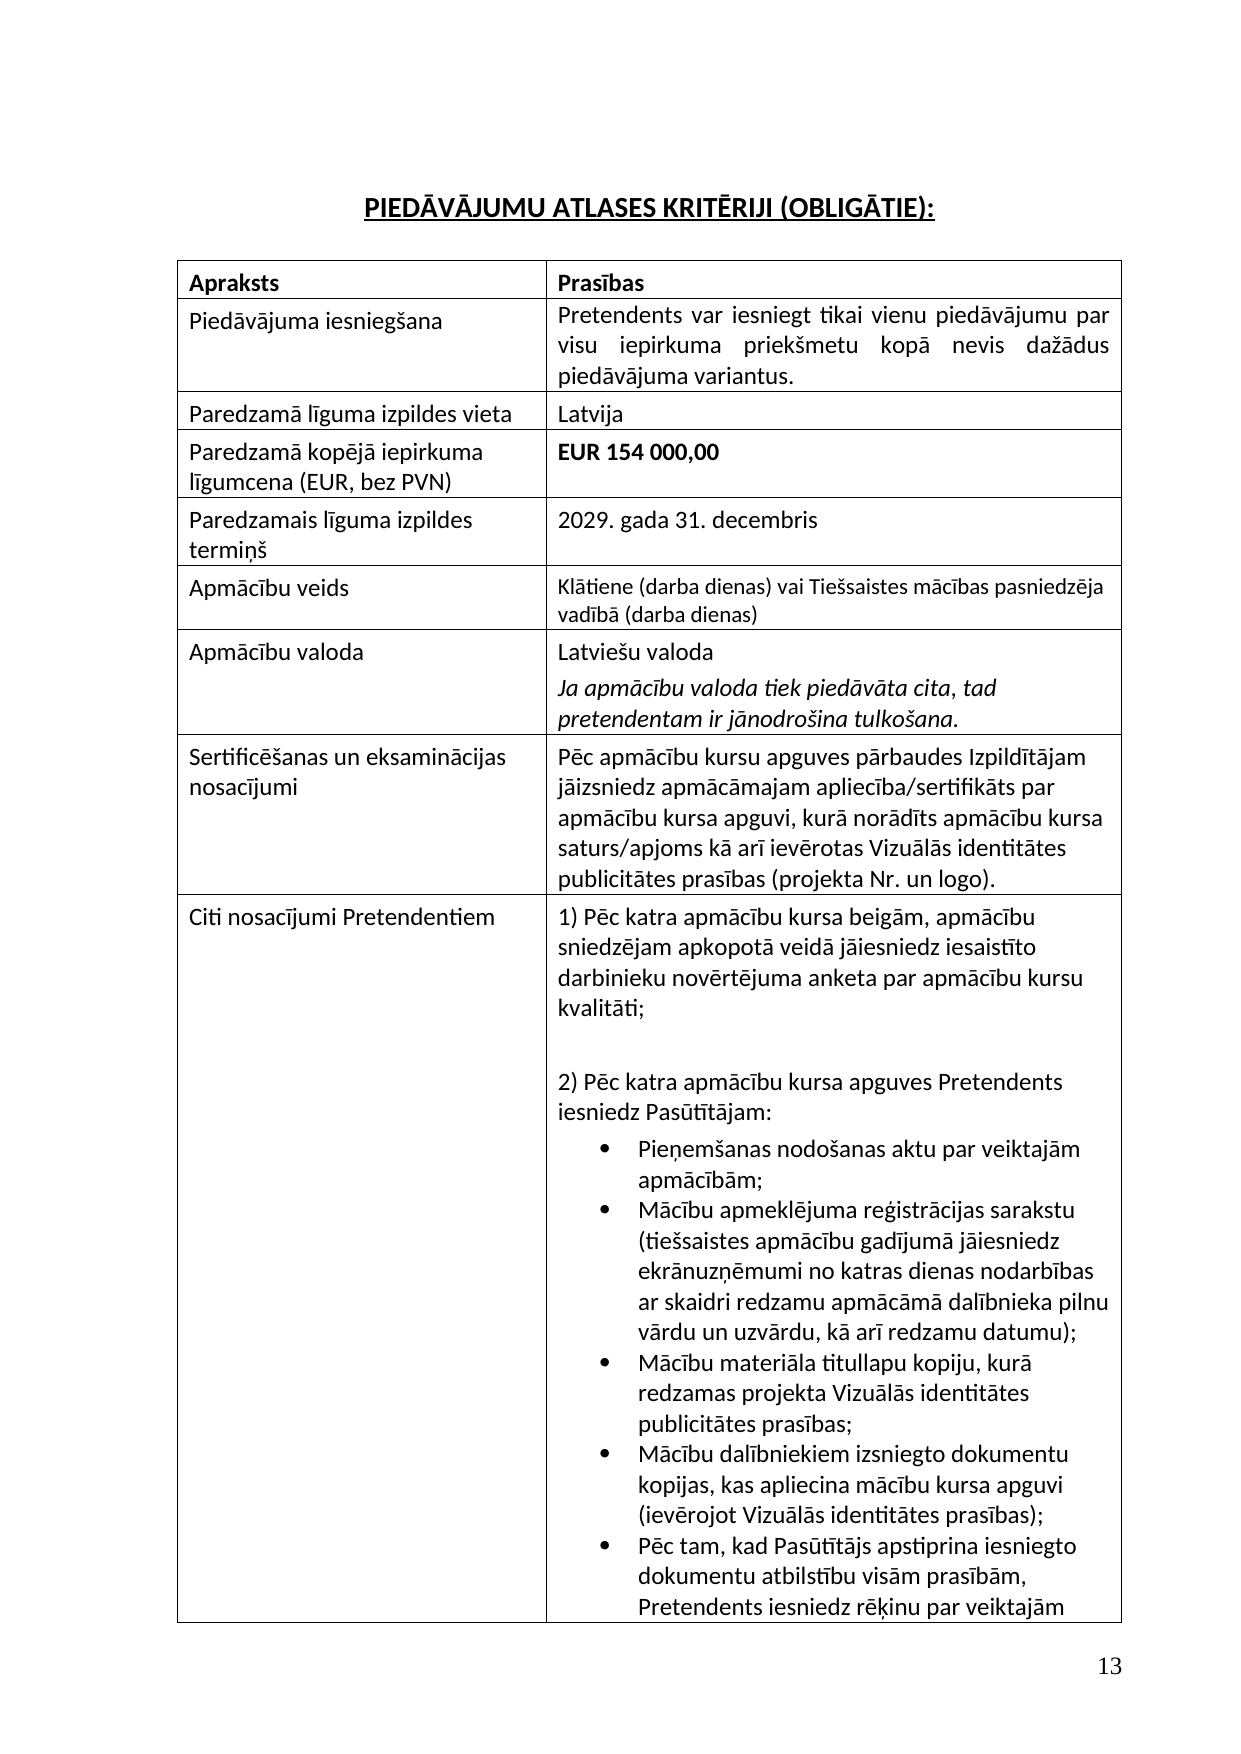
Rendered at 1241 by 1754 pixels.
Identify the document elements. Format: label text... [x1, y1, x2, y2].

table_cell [178, 895, 546, 1622]
table_cell Apmācību valoda [178, 630, 546, 734]
table_cell Paredzamais līguma izpildes termiņš [178, 498, 546, 565]
table_cell Pēc apmācību kursu apguves pārbaudes Izpildītājam jāizsniedz apmācāmajam apliecība/sertifikāts par apmācību kursa apguvi, kurā norādīts apmācību kursa saturs/apjoms kā arī ievērotas Vizuālās identitātes publicitātes prasības (projekta Nr. un logo). [547, 735, 1121, 893]
table_cell EUR 154 000,00 [547, 430, 1121, 497]
text Piedāvājumu atlases kritēriji (OBLIGĀTIE): [177, 189, 1122, 225]
table_cell Latvija [547, 392, 1121, 428]
table_cell Klātiene (darba dienas) vai Tiešsaistes mācības pasniedzēja vadībā (darba dienas) [547, 566, 1121, 628]
table_cell 2029. gada 31. decembris [547, 498, 1121, 565]
table_cell Latviešu valoda Ja apmācību valoda tiek piedāvāta cita, tad pretendentam ir jānodrošina tulkošana. [547, 630, 1121, 734]
table_header Prasības [547, 261, 1121, 298]
table_cell Paredzamā līguma izpildes vieta [178, 392, 546, 428]
table_cell Sertificēšanas un eksaminācijas nosacījumi [178, 735, 546, 893]
table_cell Piedāvājuma iesniegšana [178, 299, 546, 391]
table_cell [547, 895, 1121, 1622]
table_cell Apmācību veids [178, 566, 546, 628]
table_cell Paredzamā kopējā iepirkuma līgumcena (EUR, bez PVN) [178, 430, 546, 497]
table_cell Pretendents var iesniegt tikai vienu piedāvājumu par visu iepirkuma priekšmetu kopā nevis dažādus piedāvājuma variantus. [547, 299, 1121, 391]
table_header Apraksts [178, 261, 546, 298]
